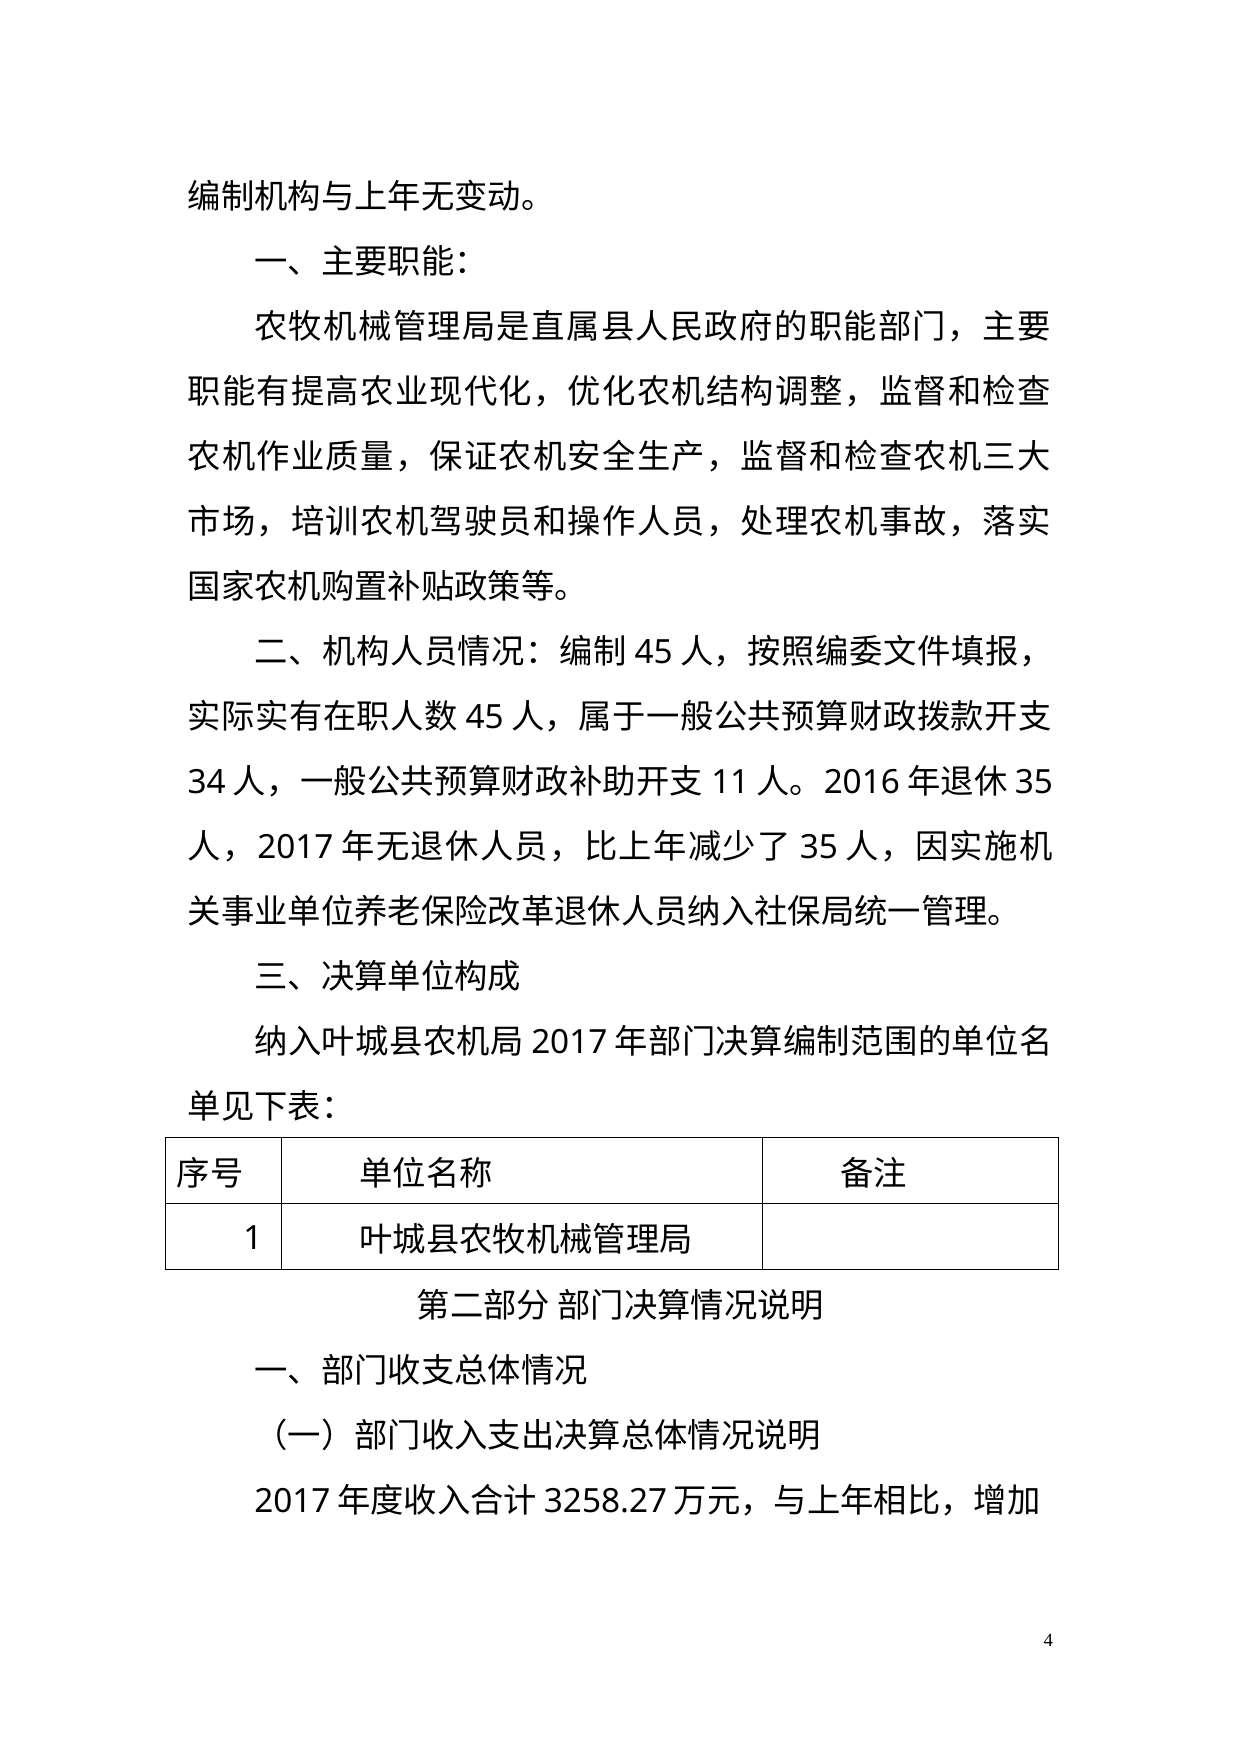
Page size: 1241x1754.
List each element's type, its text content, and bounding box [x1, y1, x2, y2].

table_header 单位名称 [282, 1138, 762, 1203]
text 三、决算单位构成 [187, 942, 1053, 1007]
text 二、机构人员情况：编制45人，按照编委文件填报，实际实有在职人数45人，属于一般公共预算财政拨款开支34人，一般公共预算财政补助开支11人。2016年退休35人，2017年无退休人员，比上年减少了35人，因实施机关事业单位养老保险改革退休人员纳入社保局统一管理。 [187, 617, 1053, 942]
text 纳入叶城县农机局2017年部门决算编制范围的单位名单见下表： [187, 1007, 1053, 1137]
text 农牧机械管理局是直属县人民政府的职能部门，主要职能有提高农业现代化，优化农机结构调整，监督和检查农机作业质量，保证农机安全生产，监督和检查农机三大市场，培训农机驾驶员和操作人员，处理农机事故，落实国家农机购置补贴政策等。 [187, 292, 1053, 617]
table_cell 1 [166, 1204, 281, 1269]
text 一、主要职能： [187, 227, 1053, 292]
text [187, 1465, 1053, 1530]
table_cell 叶城县农牧机械管理局 [282, 1204, 762, 1269]
text （一）部门收入支出决算总体情况说明 [187, 1400, 1053, 1465]
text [187, 162, 1053, 227]
table_header 序号 [166, 1138, 281, 1203]
text 第二部分 部门决算情况说明 [187, 1270, 1053, 1335]
table_header 备注 [763, 1138, 1058, 1203]
table_cell [763, 1204, 1058, 1269]
text 一、部门收支总体情况 [187, 1335, 1053, 1400]
